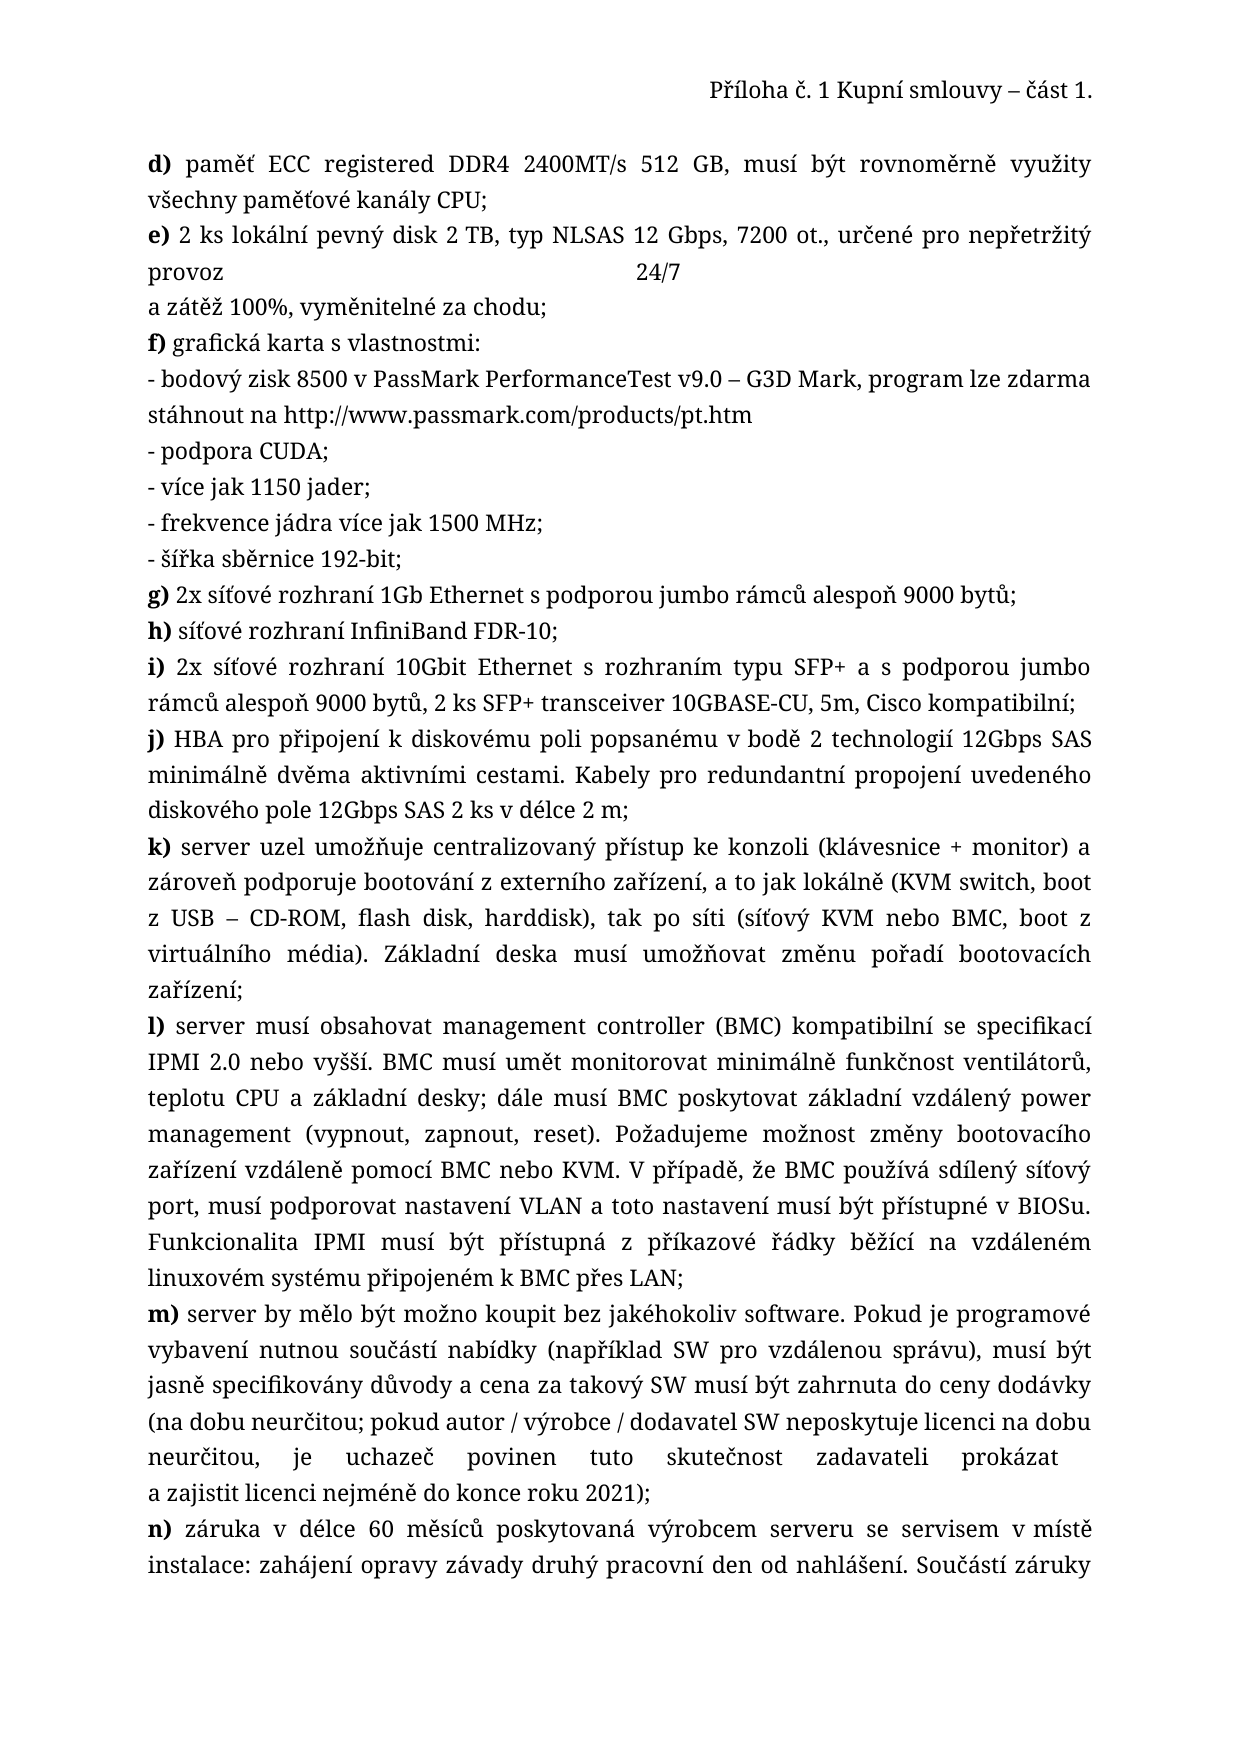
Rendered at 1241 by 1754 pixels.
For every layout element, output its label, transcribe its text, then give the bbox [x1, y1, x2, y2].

text i) 2x síťové rozhraní 10Gbit Ethernet s rozhraním typu SFP+ a s podporou jumbo rámců alespoň 9000 bytů, 2 ks SFP+ transceiver 10GBASE-CU, 5m, Cisco kompatibilní; [148, 651, 1093, 718]
text e) 2 ks lokální pevný disk 2 TB, typ NLSAS 12 Gbps, 7200 ot., určené pro nepřetržitý provoz 24/7 a zátěž 100%, vyměnitelné za chodu; [148, 219, 1093, 323]
text l) server musí obsahovat management controller (BMC) kompatibilní se specifikací IPMI 2.0 nebo vyšší. BMC musí umět monitorovat minimálně funkčnost ventilátorů, teplotu CPU a základní desky; dále musí BMC poskytovat základní vzdálený power management (vypnout, zapnout, reset). Požadujeme možnost změny bootovacího zařízení vzdáleně pomocí BMC nebo KVM. V případě, že BMC používá sdílený síťový port, musí podporovat nastavení VLAN a toto nastavení musí být přístupné v BIOSu. Funkcionalita IPMI musí být přístupná z příkazové řádky běžící na vzdáleném linuxovém systému připojeném k BMC přes LAN; [148, 1010, 1093, 1293]
text g) 2x síťové rozhraní 1Gb Ethernet s podporou jumbo rámců alespoň 9000 bytů; [148, 579, 1093, 610]
text j) HBA pro připojení k diskovému poli popsanému v bodě 2 technologií 12Gbps SAS minimálně dvěma aktivními cestami. Kabely pro redundantní propojení uvedeného diskového pole 12Gbps SAS 2 ks v délce 2 m; [148, 723, 1093, 826]
text - bodový zisk 8500 v PassMark PerformanceTest v9.0 – G3D Mark, program lze zdarma stáhnout na http://www.passmark.com/products/pt.htm [148, 363, 1093, 430]
text m) server by mělo být možno koupit bez jakéhokoliv software. Pokud je programové vybavení nutnou součástí nabídky (například SW pro vzdálenou správu), musí být jasně specifikovány důvody a cena za takový SW musí být zahrnuta do ceny dodávky (na dobu neurčitou; pokud autor / výrobce / dodavatel SW neposkytuje licenci na dobu neurčitou, je uchazeč povinen tuto skutečnost zadavateli prokázat a zajistit licenci nejméně do konce roku 2021); [148, 1298, 1093, 1508]
text k) server uzel umožňuje centralizovaný přístup ke konzoli (klávesnice + monitor) a zároveň podporuje bootování z externího zařízení, a to jak lokálně (KVM switch, boot z USB – CD-ROM, flash disk, harddisk), tak po síti (síťový KVM nebo BMC, boot z virtuálního média). Základní deska musí umožňovat změnu pořadí bootovacích zařízení; [148, 830, 1093, 1005]
text h) síťové rozhraní InfiniBand FDR-10; [148, 615, 1093, 646]
text d) paměť ECC registered DDR4 2400MT/s 512 GB, musí být rovnoměrně využity všechny paměťové kanály CPU; [148, 148, 1093, 215]
text - více jak 1150 jader; [148, 471, 1093, 502]
text f) grafická karta s vlastnostmi: [148, 327, 1093, 358]
text - podpora CUDA; [148, 435, 1093, 466]
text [148, 1513, 1093, 1580]
text - frekvence jádra více jak 1500 MHz; [148, 507, 1093, 538]
text - šířka sběrnice 192-bit; [148, 543, 1093, 574]
